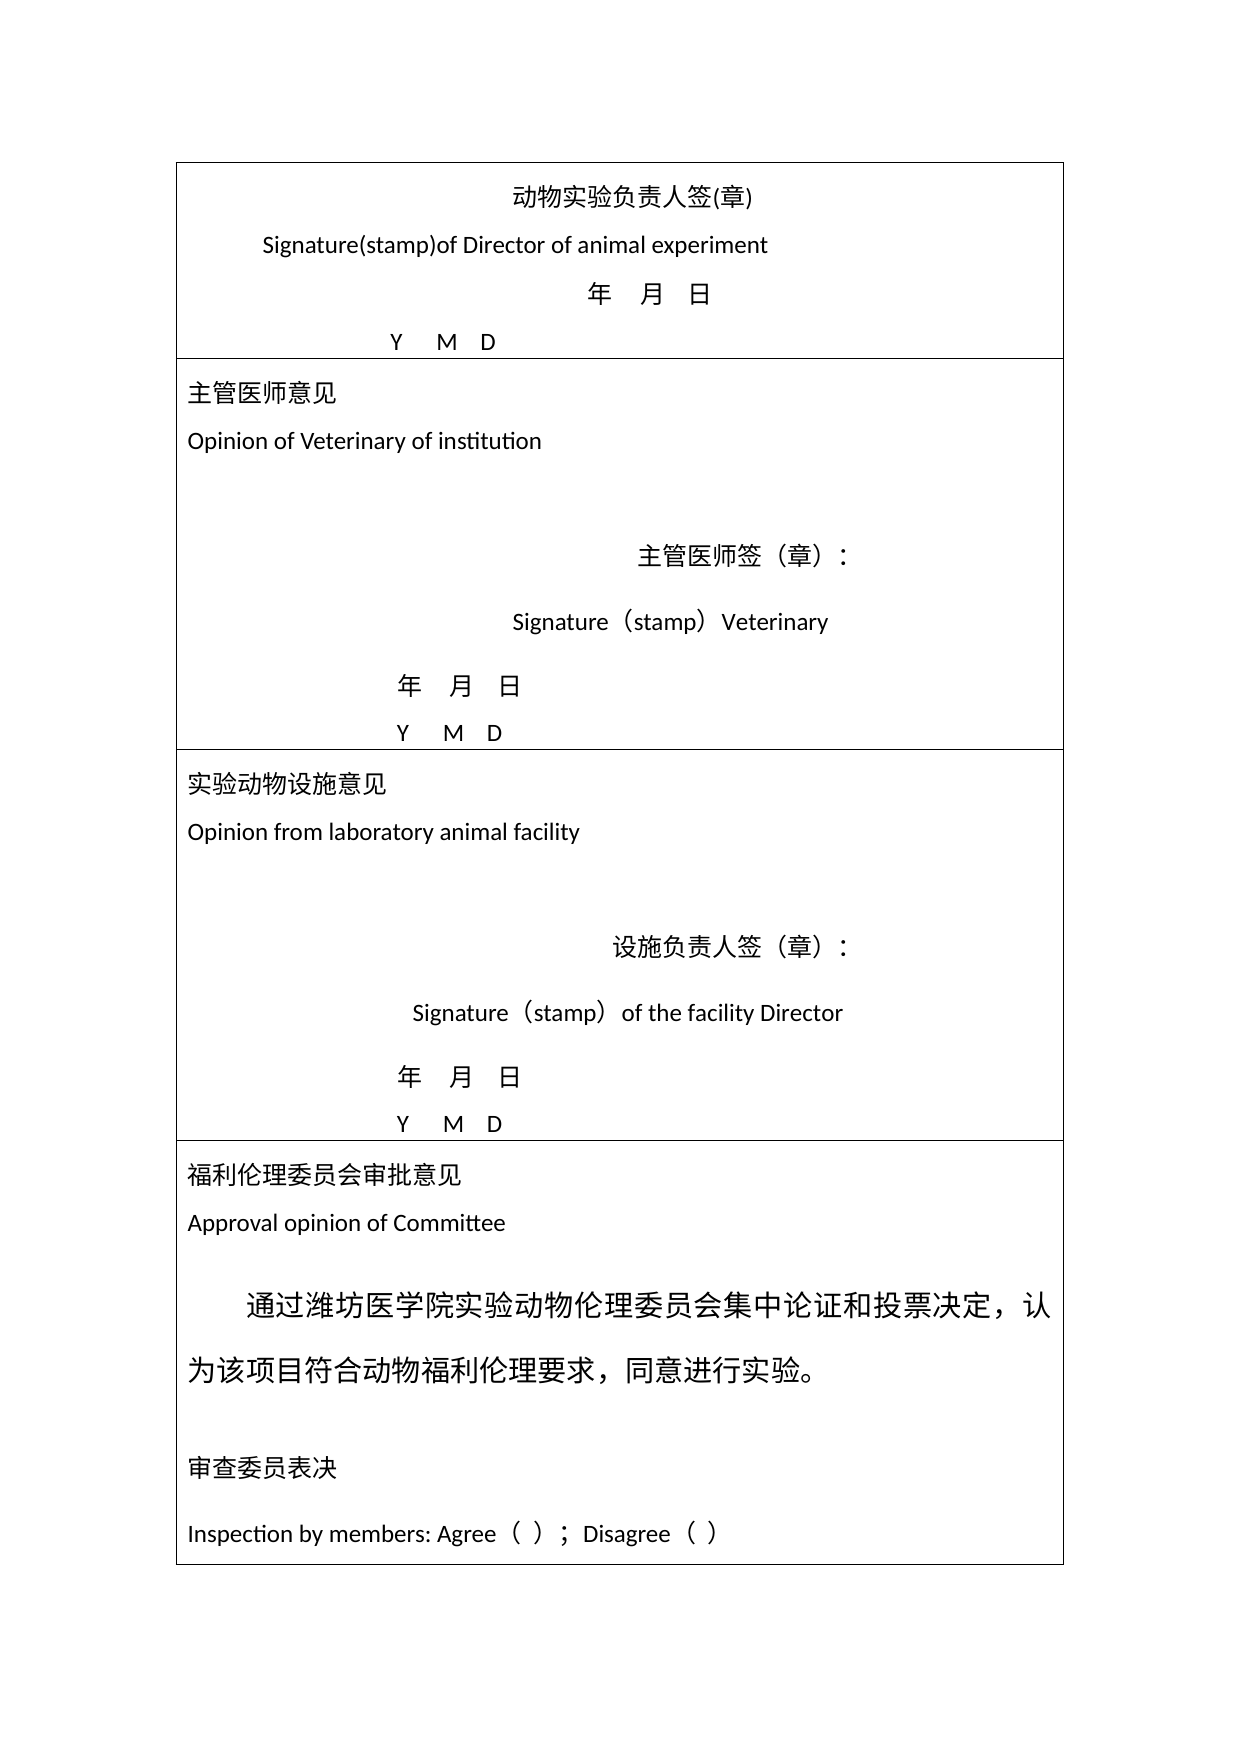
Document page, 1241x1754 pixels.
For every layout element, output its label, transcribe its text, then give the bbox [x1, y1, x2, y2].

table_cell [177, 163, 1063, 358]
table_cell 实验动物设施意见 Opinion from laboratory animal facility 设施负责人签（章）： Signature（stamp）of the facility Director 年 月 日 Y M D [177, 750, 1063, 1140]
table_cell 主管医师意见 Opinion of Veterinary of institution 主管医师签（章）： Signature（stamp）Veterinary 年 月 日 Y M D [177, 359, 1063, 749]
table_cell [177, 1141, 1063, 1564]
